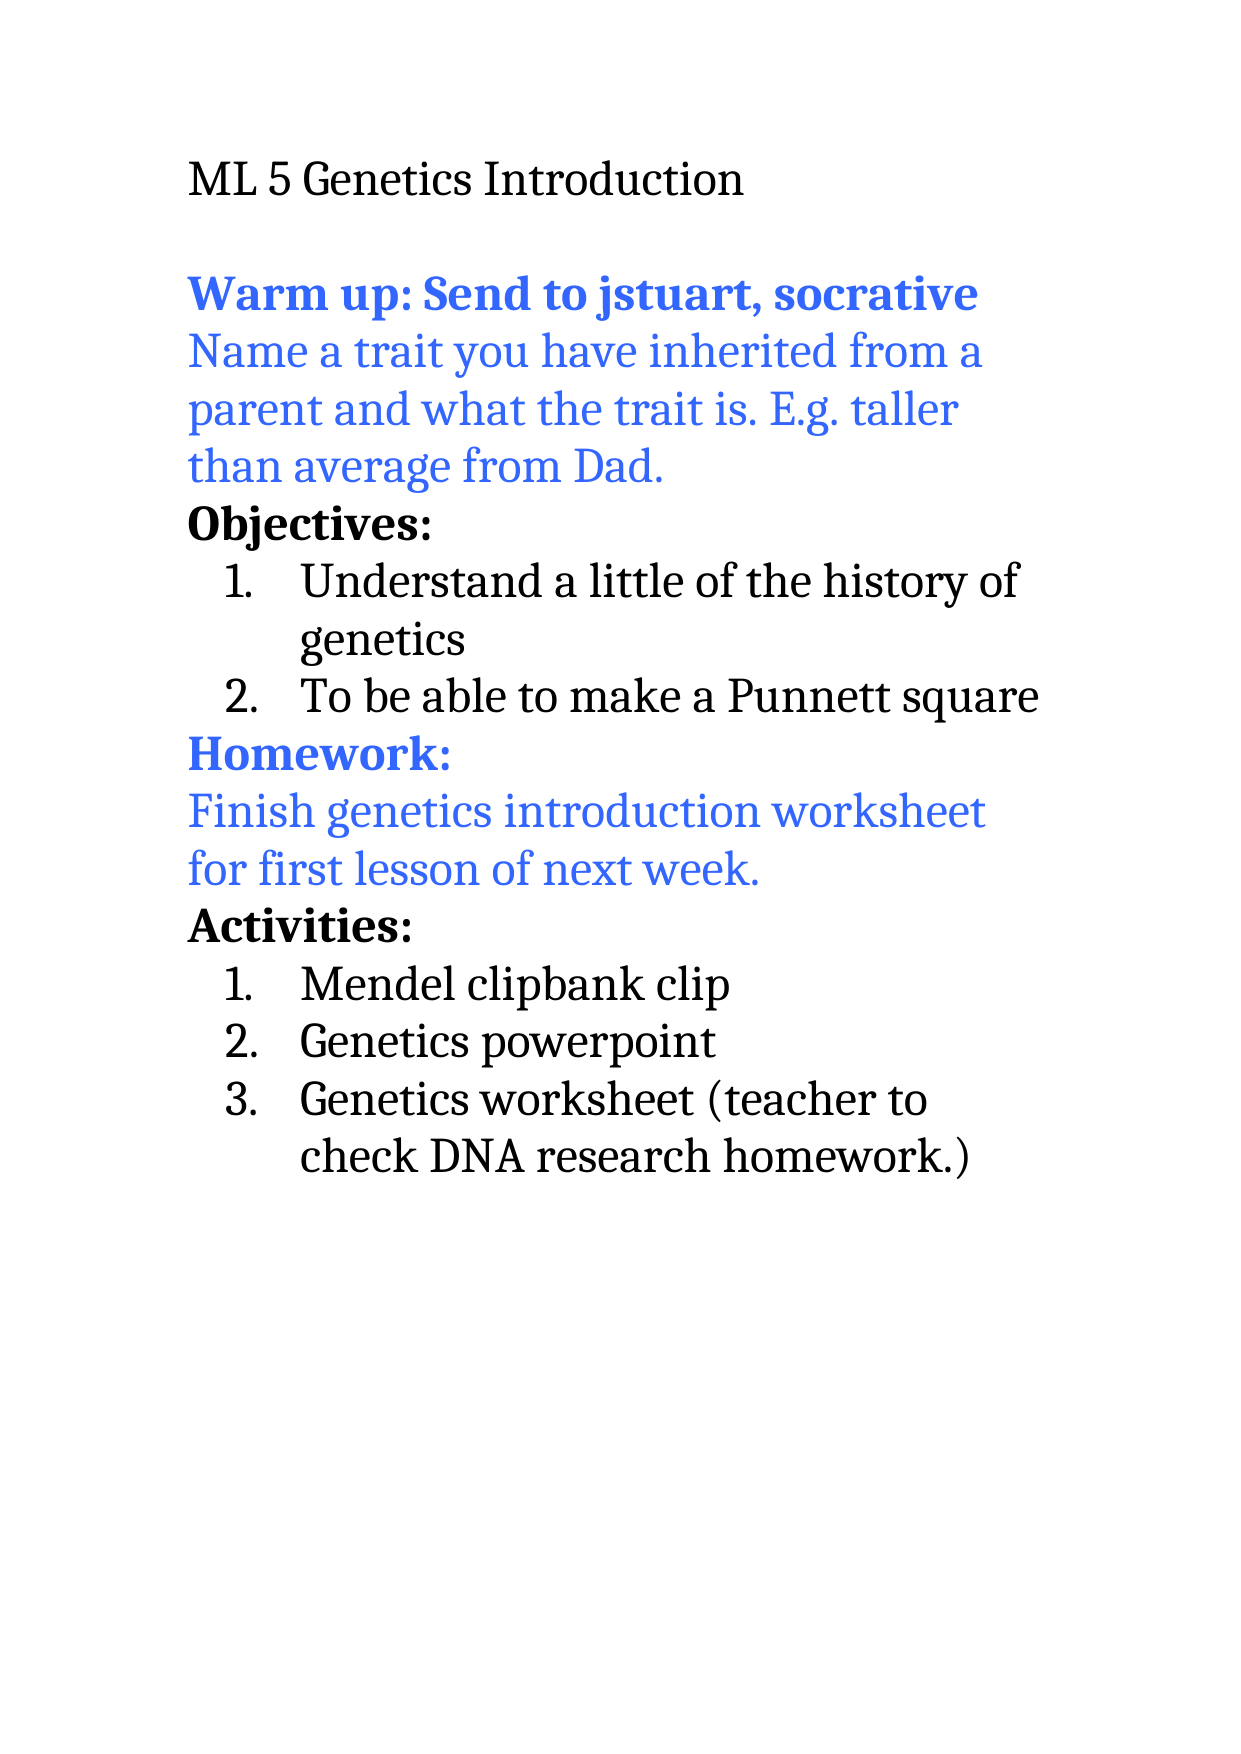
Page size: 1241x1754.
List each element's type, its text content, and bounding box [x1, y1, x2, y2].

text ML 5 Genetics Introduction [187, 150, 1053, 207]
list Genetics powerpoint [225, 1012, 1053, 1070]
list Mendel clipbank clip [225, 955, 1053, 1012]
list To be able to make a Punnett square [225, 667, 1053, 725]
list Understand a little of the history of genetics [225, 552, 1053, 667]
text Objectives: [187, 495, 1053, 552]
text Finish genetics introduction worksheet for first lesson of next week. [187, 782, 1053, 897]
text Activities: [187, 897, 1053, 955]
text Homework: [187, 725, 1053, 782]
text Warm up: Send to jstuart, socrative [187, 265, 1053, 322]
text Name a trait you have inherited from a parent and what the trait is. E.g. taller than average from Dad. [187, 322, 1053, 495]
list Genetics worksheet (teacher to check DNA research homework.) [225, 1070, 1053, 1185]
